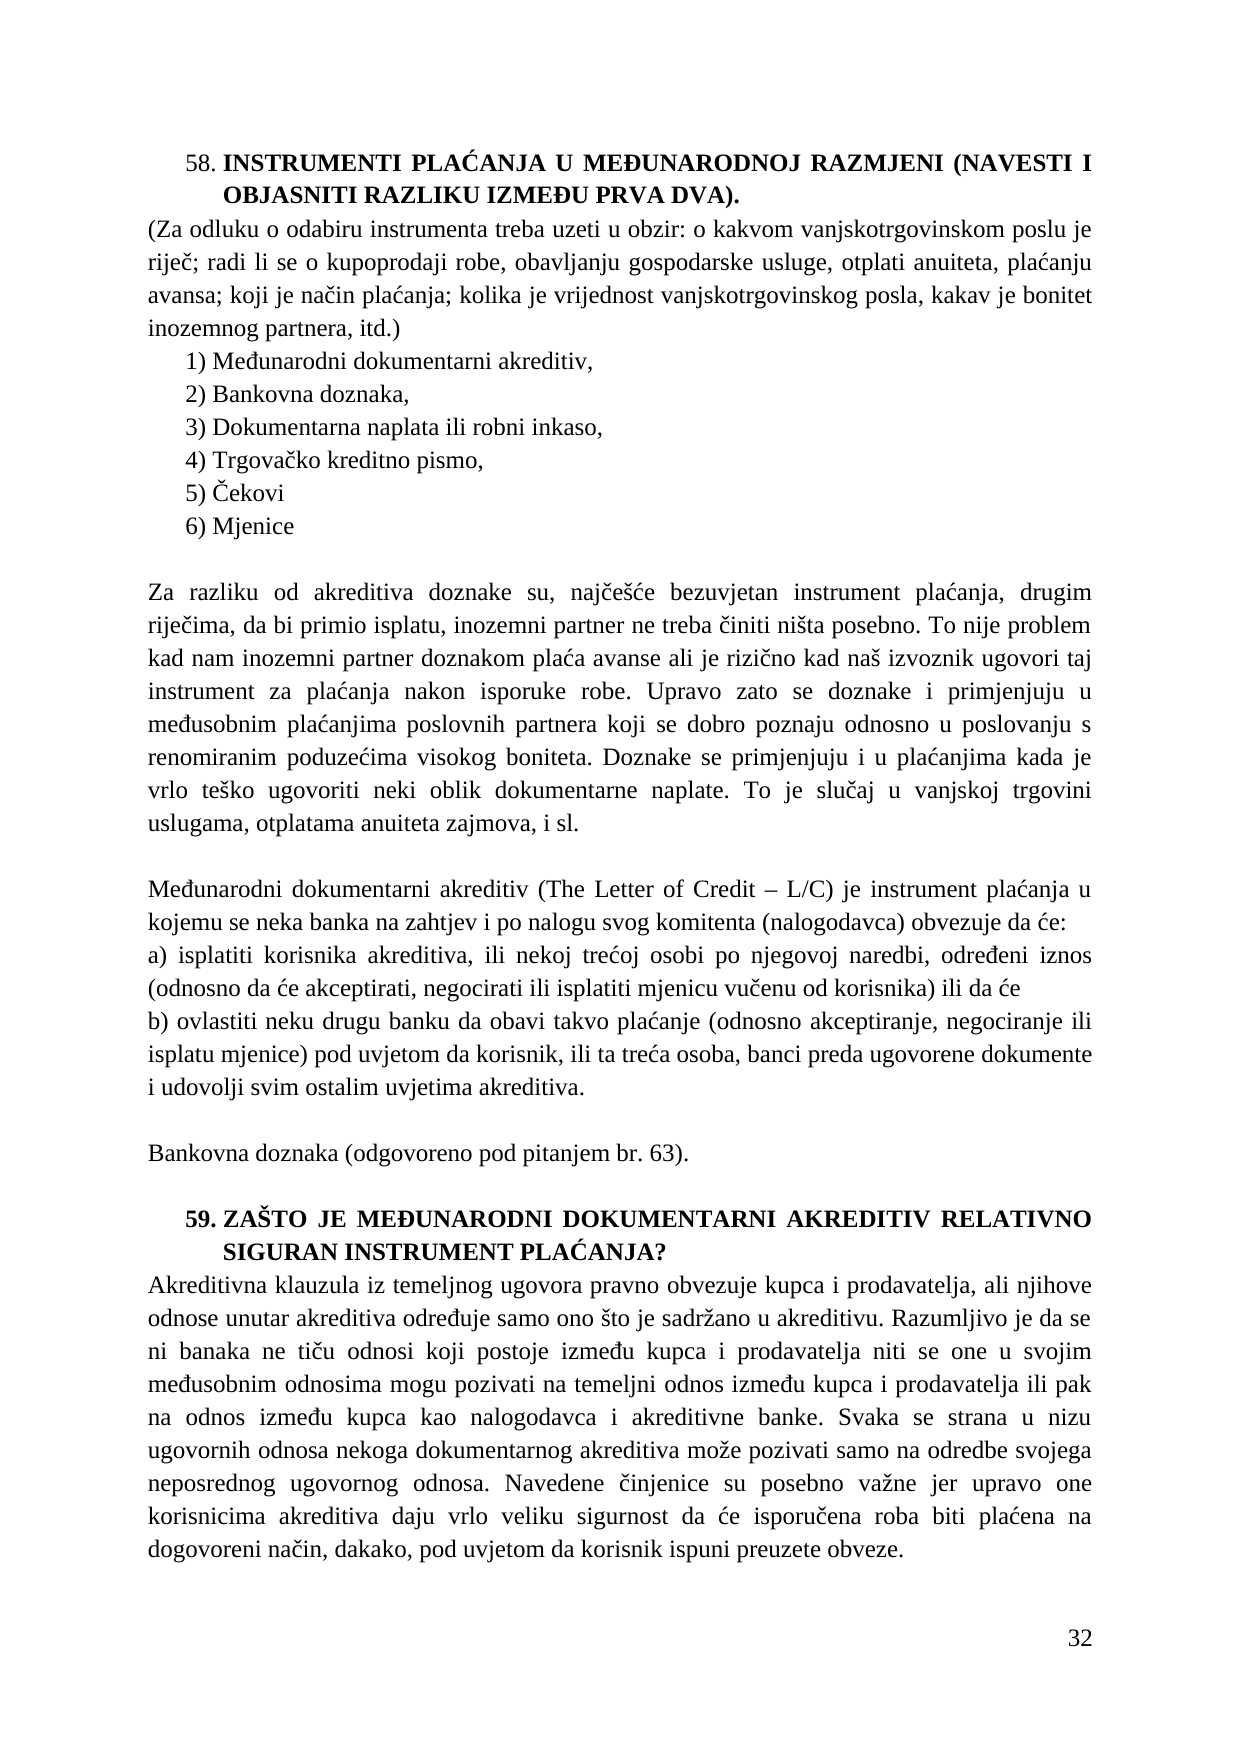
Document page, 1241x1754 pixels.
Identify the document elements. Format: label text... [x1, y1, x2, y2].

text (Za odluku o odabiru instrumenta treba uzeti u obzir: o kakvom vanjskotrgovinskom poslu je riječ; radi li se o kupoprodaji robe, obavljanju gospodarske usluge, otplati anuiteta, plaćanju avansa; koji je način plaćanja; kolika je vrijednost vanjskotrgovinskog posla, kakav je bonitet inozemnog partnera, itd.) [148, 214, 1093, 341]
text Međunarodni dokumentarni akreditiv (The Letter of Credit – L/C) je instrument plaćanja u kojemu se neka banka na zahtjev i po nalogu svog komitenta (nalogodavca) obvezuje da će: [148, 874, 1093, 936]
text b) ovlastiti neku drugu banku da obavi takvo plaćanje (odnosno akceptiranje, negociranje ili isplatu mjenice) pod uvjetom da korisnik, ili ta treća osoba, banci preda ugovorene dokumente i udovolji svim ostalim uvjetima akreditiva. [148, 1006, 1093, 1101]
text Bankovna doznaka (odgovoreno pod pitanjem br. 63). [148, 1138, 1093, 1167]
list INSTRUMENTI PLAĆANJA U MEĐUNARODNOJ RAZMJENI (NAVESTI I OBJASNITI RAZLIKU IZMEĐU PRVA DVA). [185, 148, 1093, 209]
text 6) Mjenice [185, 511, 1093, 539]
text 5) Čekovi [185, 478, 1093, 507]
text 2) Bankovna doznaka, [185, 379, 1093, 407]
list ZAŠTO JE MEĐUNARODNI DOKUMENTARNI AKREDITIV RELATIVNO SIGURAN INSTRUMENT PLAĆANJA? [185, 1204, 1093, 1266]
text 4) Trgovačko kreditno pismo, [185, 445, 1093, 473]
text a) isplatiti korisnika akreditiva, ili nekoj trećoj osobi po njegovoj naredbi, određeni iznos (odnosno da će akceptirati, negocirati ili isplatiti mjenicu vučenu od korisnika) ili da će [148, 940, 1093, 1002]
text Akreditivna klauzula iz temeljnog ugovora pravno obvezuje kupca i prodavatelja, ali njihove odnose unutar akreditiva određuje samo ono što je sadržano u akreditivu. Razumljivo je da se ni banaka ne tiču odnosi koji postoje između kupca i prodavatelja niti se one u svojim međusobnim odnosima mogu pozivati na temeljni odnos između kupca i prodavatelja ili pak na odnos između kupca kao nalogodavca i akreditivne banke. Svaka se strana u nizu ugovornih odnosa nekoga dokumentarnog akreditiva može pozivati samo na odredbe svojega neposrednog ugovornog odnosa. Navedene činjenice su posebno važne jer upravo one korisnicima akreditiva daju vrlo veliku sigurnost da će isporučena roba biti plaćena na dogovoreni način, dakako, pod uvjetom da korisnik ispuni preuzete obveze. [148, 1270, 1093, 1563]
text 1) Međunarodni dokumentarni akreditiv, [185, 346, 1093, 374]
text Za razliku od akreditiva doznake su, najčešće bezuvjetan instrument plaćanja, drugim riječima, da bi primio isplatu, inozemni partner ne treba činiti ništa posebno. To nije problem kad nam inozemni partner doznakom plaća avanse ali je rizično kad naš izvoznik ugovori taj instrument za plaćanja nakon isporuke robe. Upravo zato se doznake i primjenjuju u međusobnim plaćanjima poslovnih partnera koji se dobro poznaju odnosno u poslovanju s renomiranim poduzećima visokog boniteta. Doznake se primjenjuju i u plaćanjima kada je vrlo teško ugovoriti neki oblik dokumentarne naplate. To je slučaj u vanjskoj trgovini uslugama, otplatama anuiteta zajmova, i sl. [148, 577, 1093, 837]
text 3) Dokumentarna naplata ili robni inkaso, [185, 412, 1093, 441]
